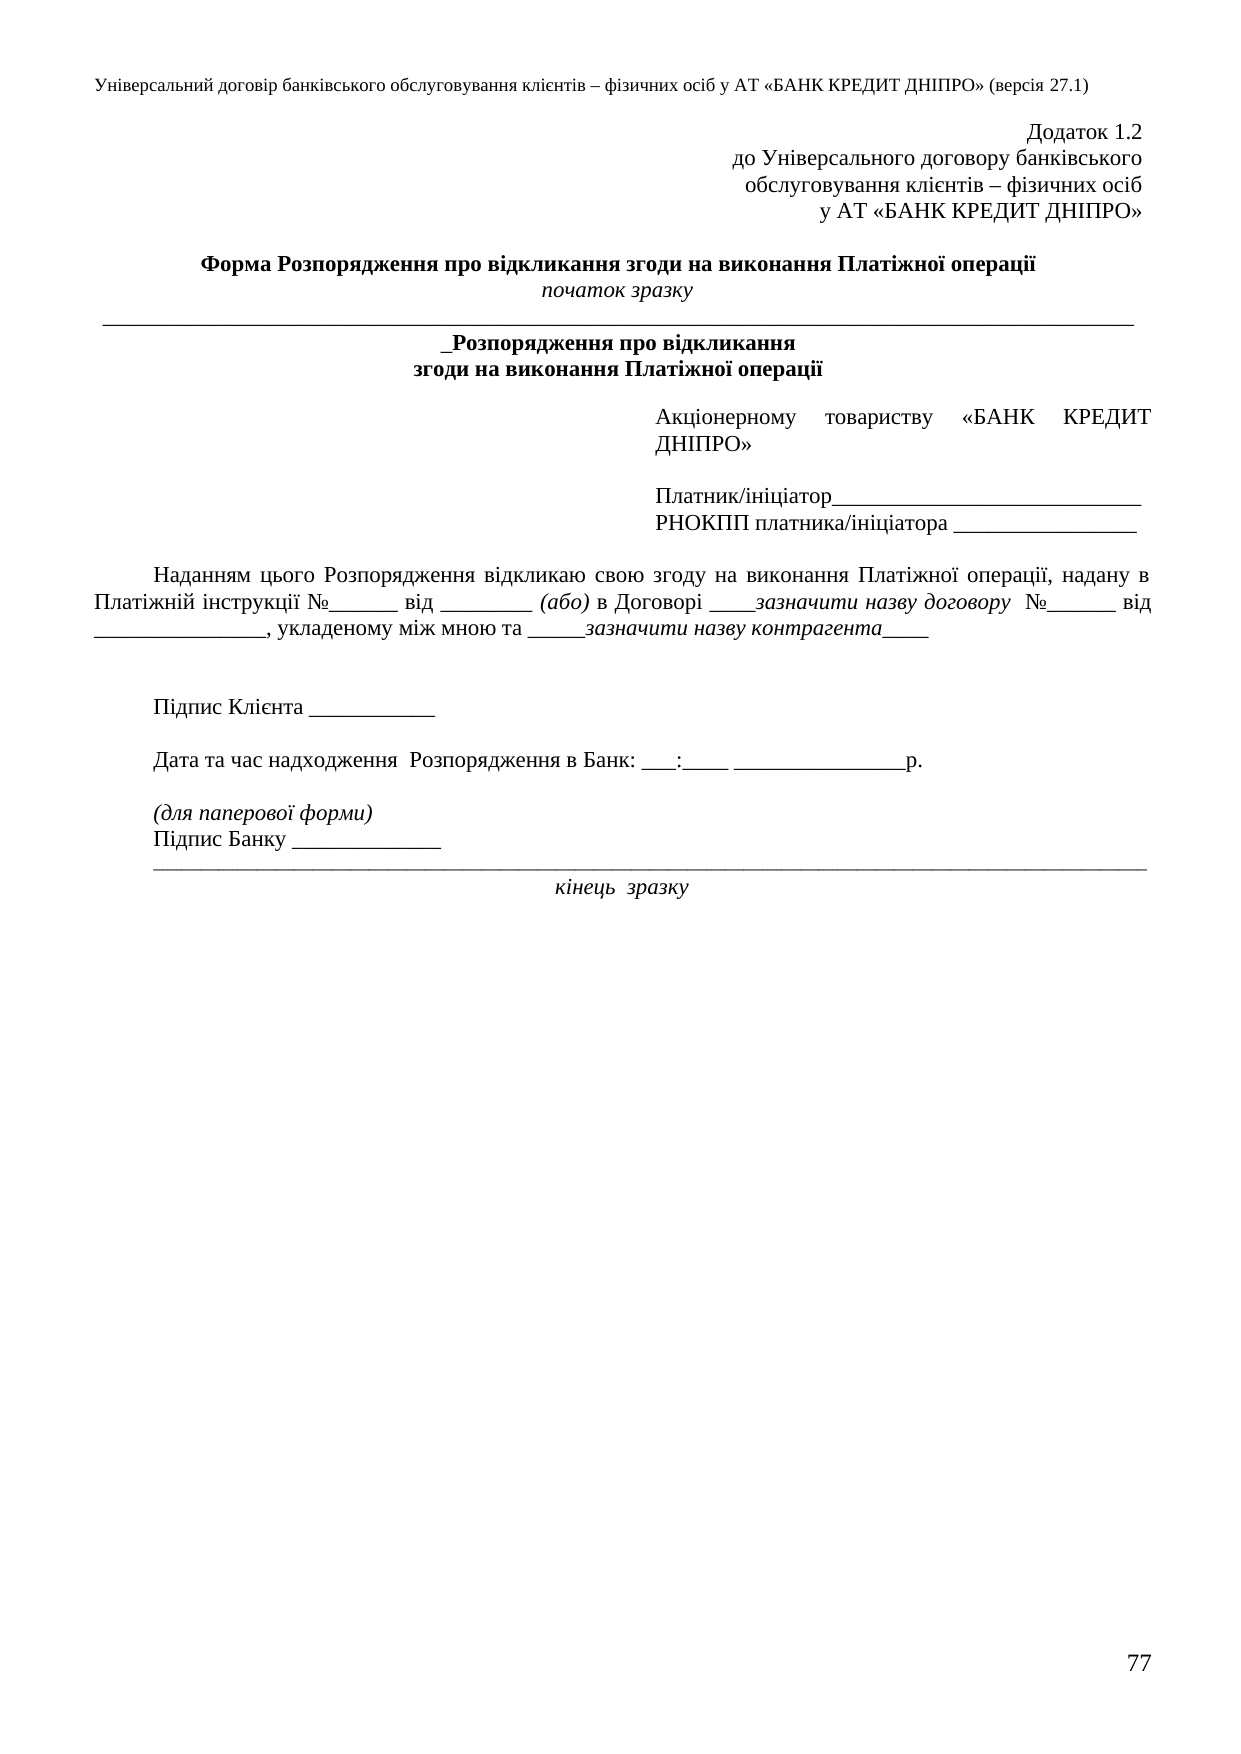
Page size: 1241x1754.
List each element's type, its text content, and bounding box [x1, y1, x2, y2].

text до Універсального договору банківського обслуговування клієнтів – фізичних осіб [581, 144, 1142, 197]
text Підпис Клієнта ___________ [94, 693, 1152, 719]
text __________________________________________________________________________________________________________ [94, 851, 1152, 873]
text Дата та час надходження Розпорядження в Банк: ___:____ _______________р. [94, 746, 1152, 772]
text у АТ «БАНК КРЕДИТ ДНІПРО» [581, 197, 1142, 223]
text РНОКПП платника/ініціатора ________________ [655, 509, 1152, 535]
text (для паперової форми) [94, 798, 1152, 825]
text Форма Розпорядження про відкликання згоди на виконання Платіжної операції [94, 250, 1142, 276]
text згоди на виконання Платіжної операції [94, 355, 1142, 382]
text Додаток 1.2 [581, 118, 1142, 144]
text початок зразку [94, 276, 1142, 303]
text Підпис Банку _____________ [94, 825, 1152, 851]
text ___________________________________________________________________________________________Розпорядження про відкликання [94, 303, 1142, 355]
text Наданням цього Розпорядження відкликаю свою згоду на виконання Платіжної операції, надану в Платіжній інструкції №______ від ________ (або) в Договорі ____зазначити назву договору №______ від _______________, укладеному між мною та _____зазначити назву контрагента____ [94, 561, 1152, 640]
text кінець зразку [94, 873, 1152, 899]
text Акціонерному товариству «БАНК КРЕДИТ ДНІПРО» [655, 403, 1152, 456]
text Платник/ініціатор___________________________ [655, 482, 1152, 509]
